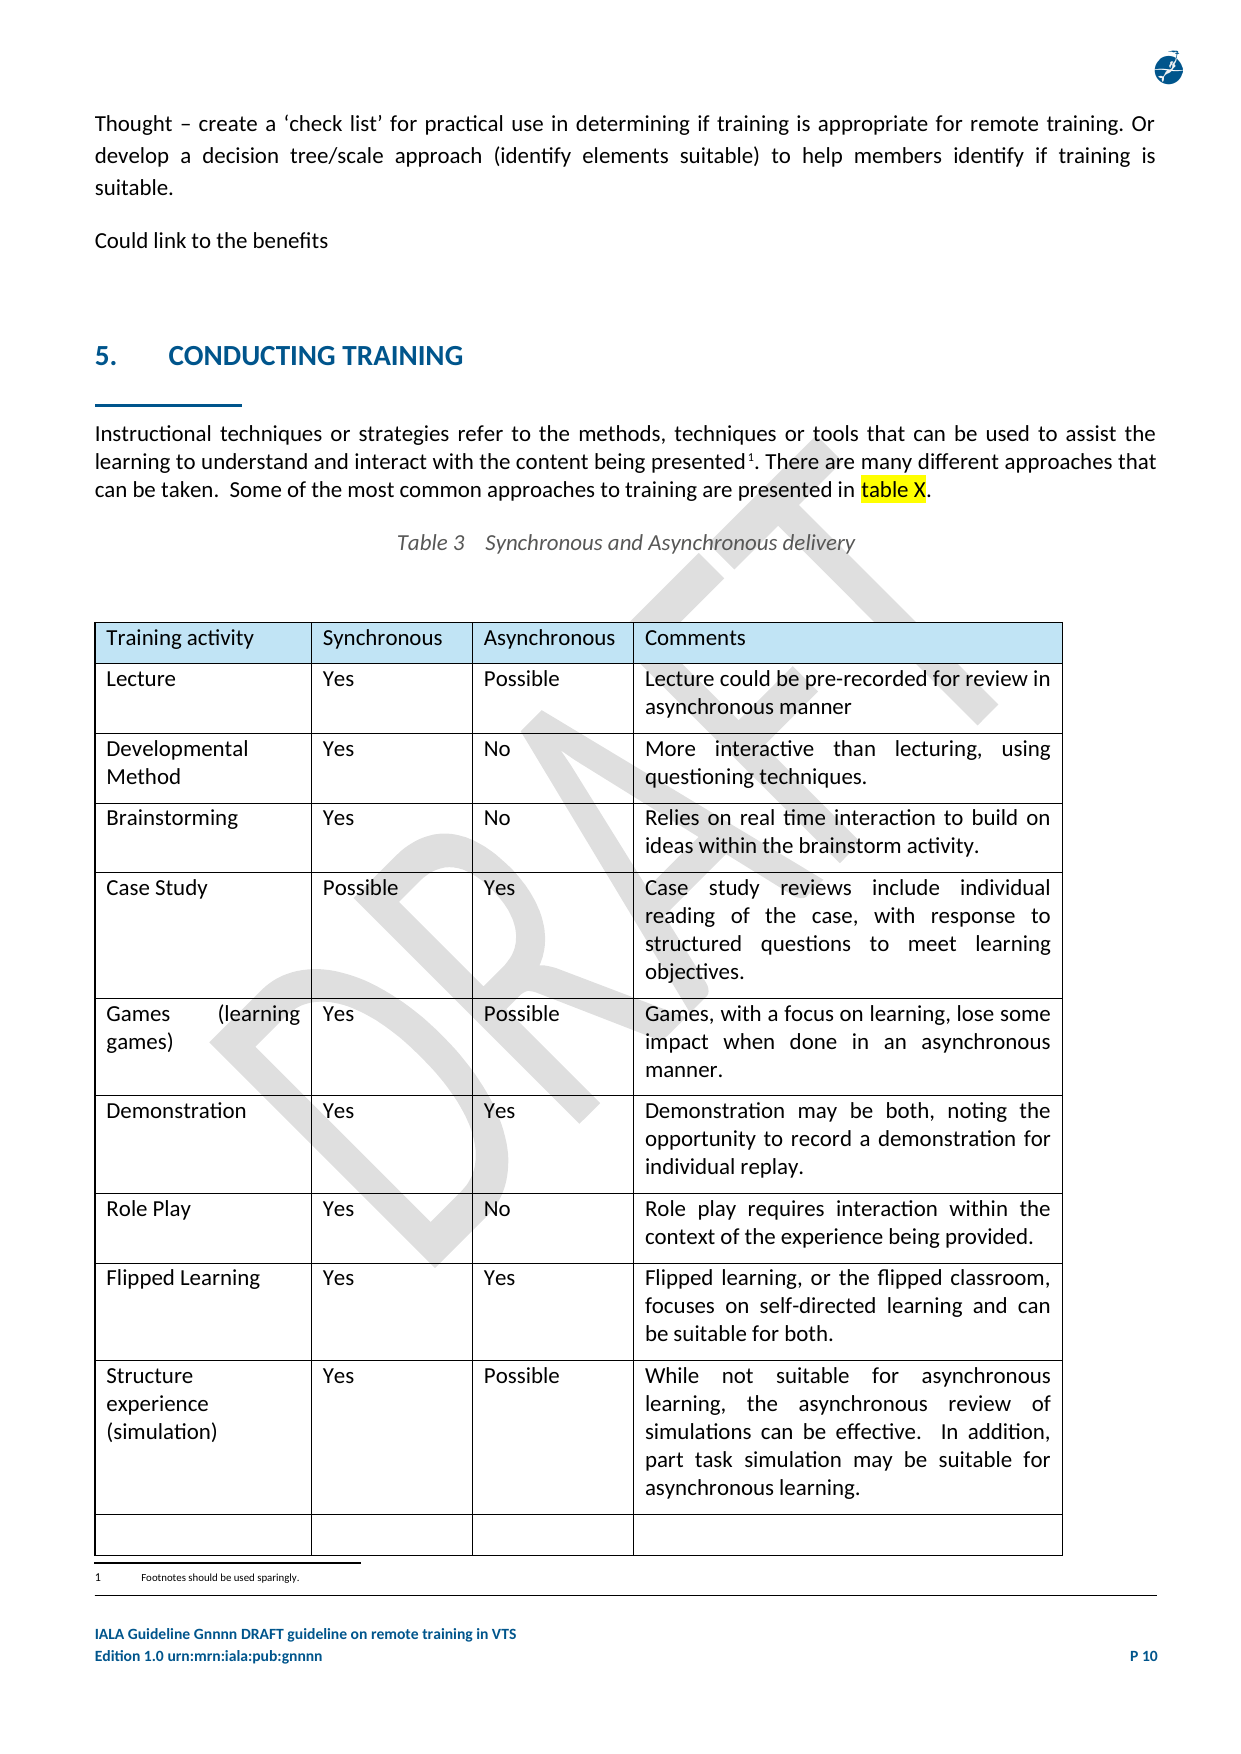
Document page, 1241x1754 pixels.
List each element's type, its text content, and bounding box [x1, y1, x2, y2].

table_cell While not suitable for asynchronous learning, the asynchronous review of simulations can be effective. In addition, part task simulation may be suitable for asynchronous learning. [634, 1361, 1062, 1514]
table_cell Relies on real time interaction to build on ideas within the brainstorm activity. [634, 804, 1062, 872]
text Instructional techniques or strategies refer to the methods, techniques or tools that can be used to assist the learning to understand and interact with the content being presented. There are many different approaches that can be taken. Some of the most common approaches to training are presented in table X. [94, 419, 1157, 503]
table_cell [312, 1515, 472, 1555]
table_cell Possible [473, 999, 633, 1095]
picture [1123, 0, 1241, 119]
table_cell Yes [312, 999, 472, 1095]
table_cell Yes [312, 1194, 472, 1262]
table_cell Yes [473, 1264, 633, 1360]
table_cell [473, 1515, 633, 1555]
table_cell Case Study [96, 873, 311, 998]
table_cell Flipped Learning [96, 1264, 311, 1360]
table_cell More interactive than lecturing, using questioning techniques. [634, 734, 1062, 802]
table_cell No [473, 734, 633, 802]
table_cell Yes [312, 664, 472, 733]
table_header Synchronous [312, 623, 472, 663]
table_cell Case study reviews include individual reading of the case, with response to structured questions to meet learning objectives. [634, 873, 1062, 998]
table_cell Role play requires interaction within the context of the experience being provided. [634, 1194, 1062, 1262]
table_cell Yes [473, 873, 633, 998]
table_cell Developmental Method [96, 734, 311, 802]
table_cell Role Play [96, 1194, 311, 1262]
table_cell Structure experience (simulation) [96, 1361, 311, 1514]
subtitle Conducting Training [94, 337, 1157, 372]
table_cell Demonstration [96, 1096, 311, 1193]
table_header Comments [634, 623, 1062, 663]
table_cell Games, with a focus on learning, lose some impact when done in an asynchronous manner. [634, 999, 1062, 1095]
table_cell Possible [312, 873, 472, 998]
table_header Asynchronous [473, 623, 633, 663]
table_cell Yes [312, 1096, 472, 1193]
text Thought – create a ‘check list’ for practical use in determining if training is appropriate for remote training. Or develop a decision tree/scale approach (identify elements suitable) to help members identify if training is suitable. [94, 109, 1157, 201]
text Could link to the benefits [94, 226, 1157, 254]
table_cell No [473, 804, 633, 872]
table_cell Yes [312, 1361, 472, 1514]
table_cell Lecture [96, 664, 311, 733]
table_cell Possible [473, 1361, 633, 1514]
table_cell Flipped learning, or the flipped classroom, focuses on self-directed learning and can be suitable for both. [634, 1264, 1062, 1360]
table_cell Possible [473, 664, 633, 733]
table_cell Games (learning games) [96, 999, 311, 1095]
table_cell [96, 1515, 311, 1555]
table_cell Yes [312, 1264, 472, 1360]
table_cell Yes [312, 734, 472, 802]
table_cell No [473, 1194, 633, 1262]
table_cell Yes [473, 1096, 633, 1193]
table_cell Lecture could be pre-recorded for review in asynchronous manner [634, 664, 1062, 733]
table_cell Demonstration may be both, noting the opportunity to record a demonstration for individual replay. [634, 1096, 1062, 1193]
table_header Training activity [96, 623, 311, 663]
text Synchronous and Asynchronous delivery [94, 528, 1157, 556]
table_cell Yes [312, 804, 472, 872]
table_cell Brainstorming [96, 804, 311, 872]
table_cell [634, 1515, 1062, 1555]
